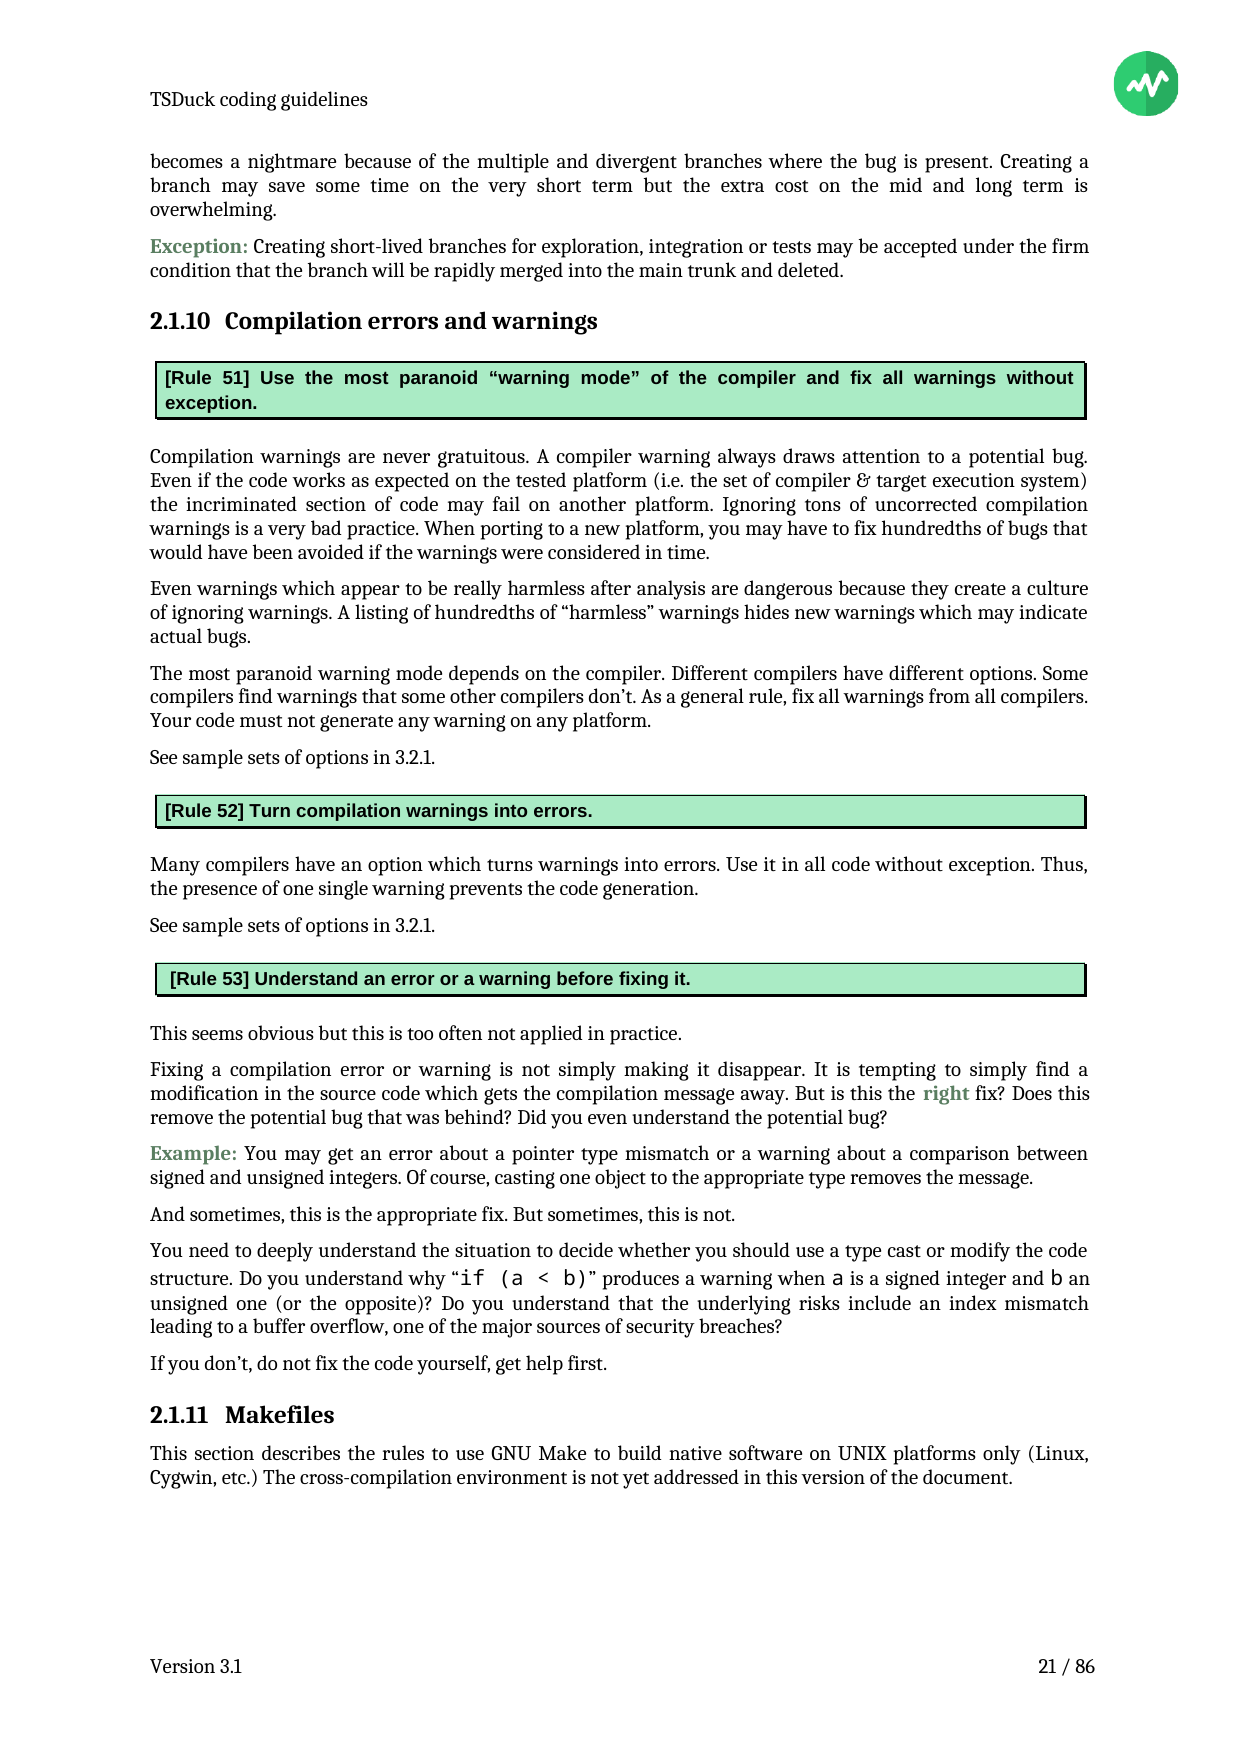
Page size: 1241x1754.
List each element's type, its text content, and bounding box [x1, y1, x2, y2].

text If you don’t, do not fix the code yourself, get help first. [150, 1352, 1090, 1376]
text Even warnings which appear to be really harmless after analysis are dangerous because they create a culture of ignoring warnings. A listing of hundredths of “harmless” warnings hides new warnings which may indicate actual bugs. [150, 577, 1090, 649]
subtitle Compilation errors and warnings [150, 307, 1090, 336]
text Compilation warnings are never gratuitous. A compiler warning always draws attention to a potential bug. Even if the code works as expected on the tested platform (i.e. the set of compiler & target execution system) the incriminated section of code may fail on another platform. Ignoring tons of uncorrected compilation warnings is a very bad practice. When porting to a new platform, you may have to fix hundredths of bugs that would have been avoided if the warnings were considered in time. [150, 444, 1090, 564]
text You need to deeply understand the situation to decide whether you should use a type cast or modify the code structure. Do you understand why “if (a < b)” produces a warning when a is a signed integer and b an unsigned one (or the opposite)? Do you understand that the underlying risks include an index mismatch leading to a buffer overflow, one of the major sources of security breaches? [150, 1239, 1090, 1339]
text See sample sets of options in 3.2.1. [150, 913, 1090, 937]
text Fixing a compilation error or warning is not simply making it disappear. It is tempting to simply find a modification in the source code which gets the compilation message away. But is this the right fix? Does this remove the potential bug that was behind? Did you even understand the potential bug? [150, 1058, 1090, 1129]
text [150, 150, 1090, 222]
text The most paranoid warning mode depends on the compiler. Different compilers have different options. Some compilers find warnings that some other compilers don’t. As a general rule, fix all warnings from all compilers. Your code must not generate any warning on any platform. [150, 661, 1090, 733]
text This seems obvious but this is too often not applied in practice. [150, 1021, 1090, 1045]
text And sometimes, this is the appropriate fix. But sometimes, this is not. [150, 1202, 1090, 1226]
text Many compilers have an option which turns warnings into errors. Use it in all code without exception. Thus, the presence of one single warning prevents the code generation. [150, 853, 1090, 901]
text Example: You may get an error about a pointer type mismatch or a warning about a comparison between signed and unsigned integers. Of course, casting one object to the appropriate type removes the message. [150, 1142, 1090, 1190]
text See sample sets of options in 3.2.1. [150, 746, 1090, 769]
text Exception: Creating short-lived branches for exploration, integration or tests may be accepted under the firm condition that the branch will be rapidly merged into the main trunk and deleted. [150, 234, 1090, 282]
text This section describes the rules to use GNU Make to build native software on UNIX platforms only (Linux, Cygwin, etc.) The cross-compilation environment is not yet addressed in this version of the document. [150, 1442, 1090, 1490]
subtitle Makefiles [150, 1401, 1090, 1429]
picture [1113, 51, 1179, 116]
